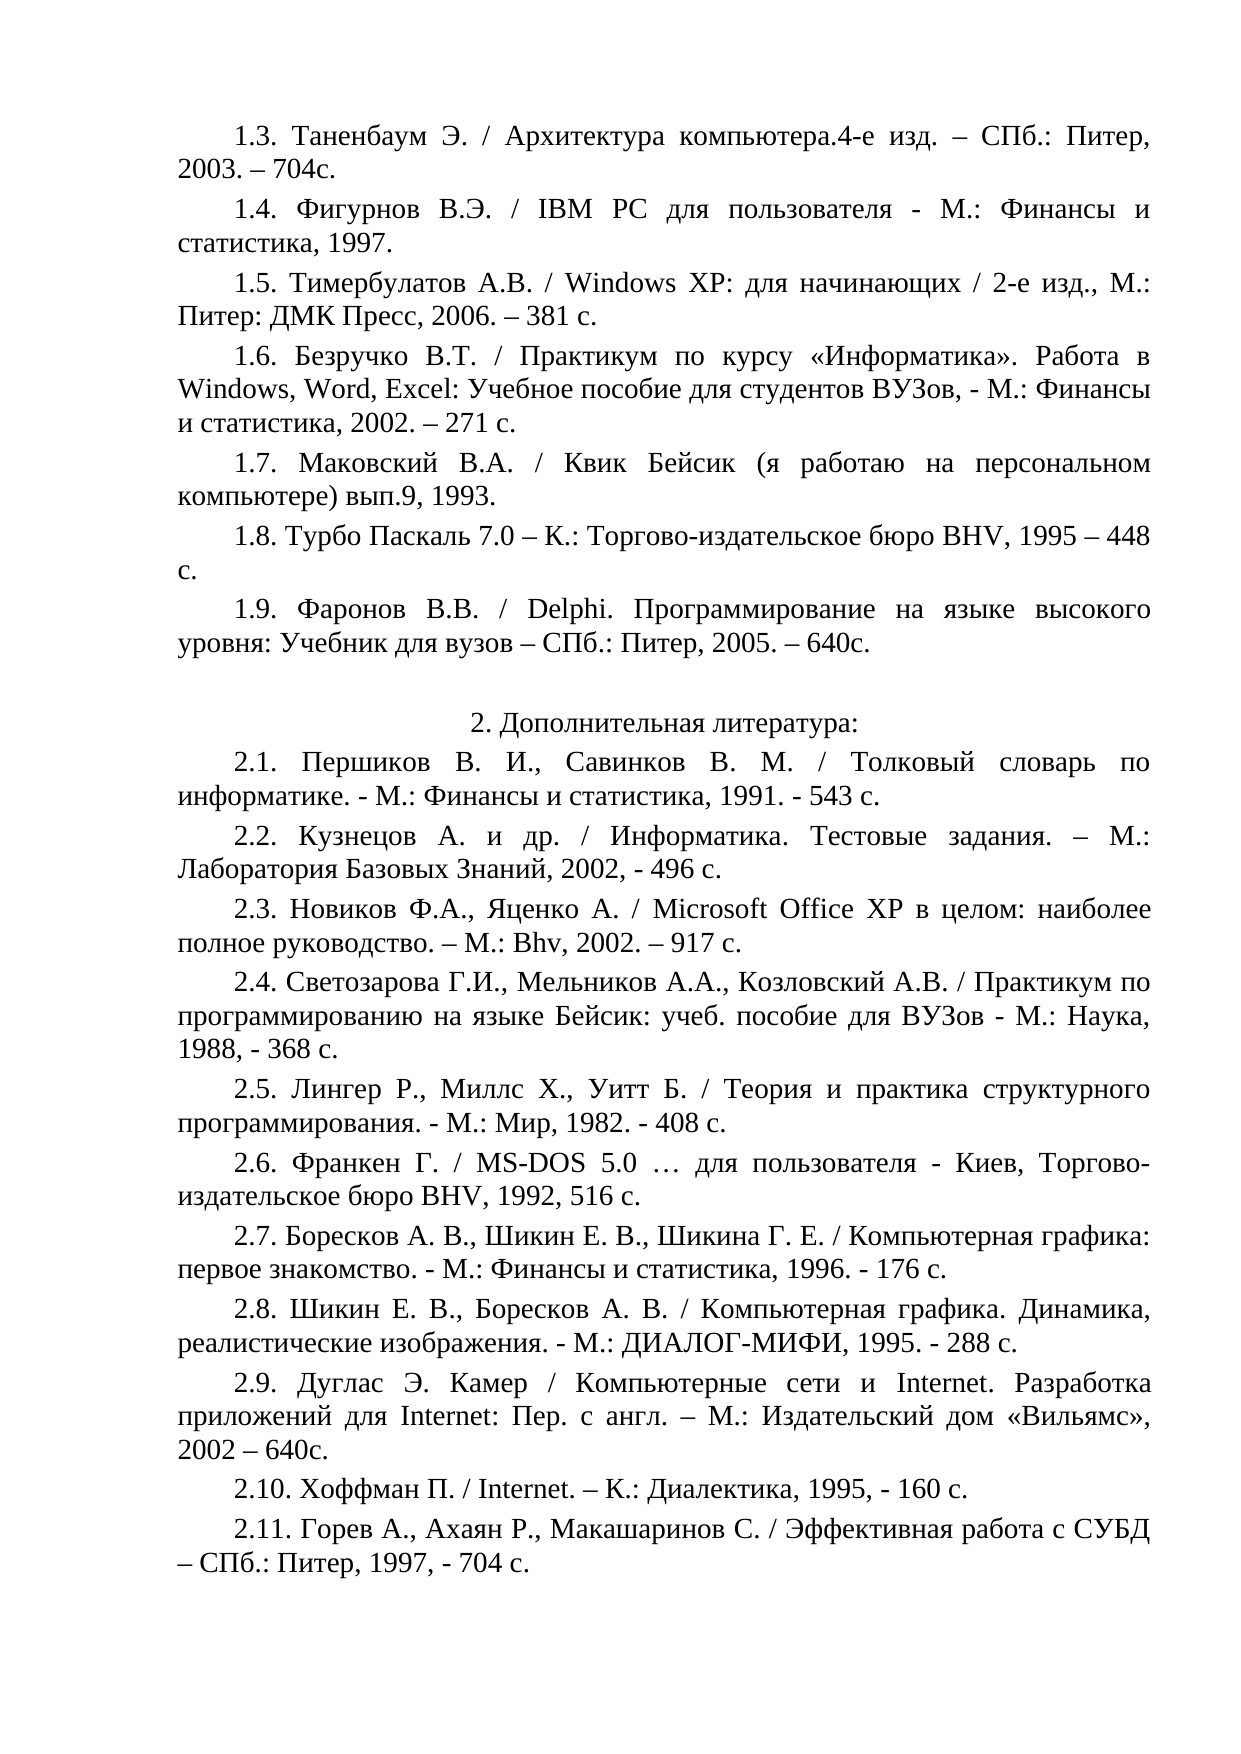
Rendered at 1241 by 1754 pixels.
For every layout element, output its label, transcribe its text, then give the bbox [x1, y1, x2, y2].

text 2.8. Шикин Е. В., Боресков А. В. / Компьютерная графика. Динамика, реалистические изображения. - М.: ДИАЛОГ-МИФИ, 1995. - 288 с. [177, 1291, 1152, 1358]
text 1.6. Безручко В.Т. / Практикум по курсу «Информатика». Работа в Windows, Word, Excel: Учебное пособие для студентов ВУЗов, - М.: Финансы и статистика, 2002. – 271 с. [177, 338, 1152, 439]
text 1.9. Фаронов В.В. / Delphi. Программирование на языке высокого уровня: Учебник для вузов – СПб.: Питер, 2005. – 640с. [177, 592, 1152, 659]
text 2.1. Першиков В. И., Савинков В. М. / Толковый словарь по информатике. - М.: Финансы и статистика, 1991. - 543 с. [177, 744, 1152, 812]
text 1.8. Турбо Паскаль 7.0 – К.: Торгово-издательское бюро BHV, 1995 – 448 с. [177, 518, 1152, 585]
text 2.4. Светозарова Г.И., Мельников А.А., Козловский А.В. / Практикум по программированию на языке Бейсик: учеб. пособие для ВУЗов - М.: Наука, 1988, - 368 с. [177, 964, 1152, 1065]
text 2.10. Хоффман П. / Internet. – К.: Диалектика, 1995, - 160 с. [177, 1472, 1152, 1505]
text 2.2. Кузнецов А. и др. / Информатика. Тестовые задания. – М.: Лаборатория Базовых Знаний, 2002, - 496 с. [177, 818, 1152, 885]
text 1.3. Таненбаум Э. / Архитектура компьютера.4-е изд. – СПб.: Питер, 2003. – 704с. [177, 118, 1152, 185]
text 1.7. Маковский В.А. / Квик Бейсик (я работаю на персональном компьютере) вып.9, 1993. [177, 445, 1152, 512]
text 1.4. Фигурнов В.Э. / IBM PC для пользователя - М.: Финансы и статистика, 1997. [177, 191, 1152, 258]
text 2.9. Дуглас Э. Камер / Компьютерные сети и Internet. Разработка приложений для Internet: Пер. с англ. – М.: Издательский дом «Вильямс», 2002 – 640с. [177, 1365, 1152, 1465]
text 2.7. Боресков А. В., Шикин Е. В., Шикина Г. Е. / Компьютерная графика: первое знакомство. - М.: Финансы и статистика, 1996. - 176 с. [177, 1218, 1152, 1285]
text 2.6. Франкен Г. / MS-DOS 5.0 … для пользователя - Киев, Торгово-издательское бюро BHV, 1992, 516 с. [177, 1145, 1152, 1212]
text 2.3. Новиков Ф.А., Яценко А. / Microsoft Office XP в целом: наиболее полное руководство. – М.: Bhv, 2002. – 917 с. [177, 891, 1152, 958]
text 2. Дополнительная литература: [177, 705, 1152, 738]
text 2.11. Горев А., Ахаян Р., Макашаринов С. / Эффективная работа с СУБД – СПб.: Питер, 1997, - 704 с. [177, 1511, 1152, 1578]
text 2.5. Лингер Р., Миллс X., Уитт Б. / Теория и практика структурного программирования. - М.: Мир, 1982. - 408 с. [177, 1071, 1152, 1138]
text 1.5. Тимербулатов А.В. / Windows XP: для начинающих / 2-е изд., М.: Питер: ДМК Пресс, 2006. – 381 с. [177, 265, 1152, 332]
